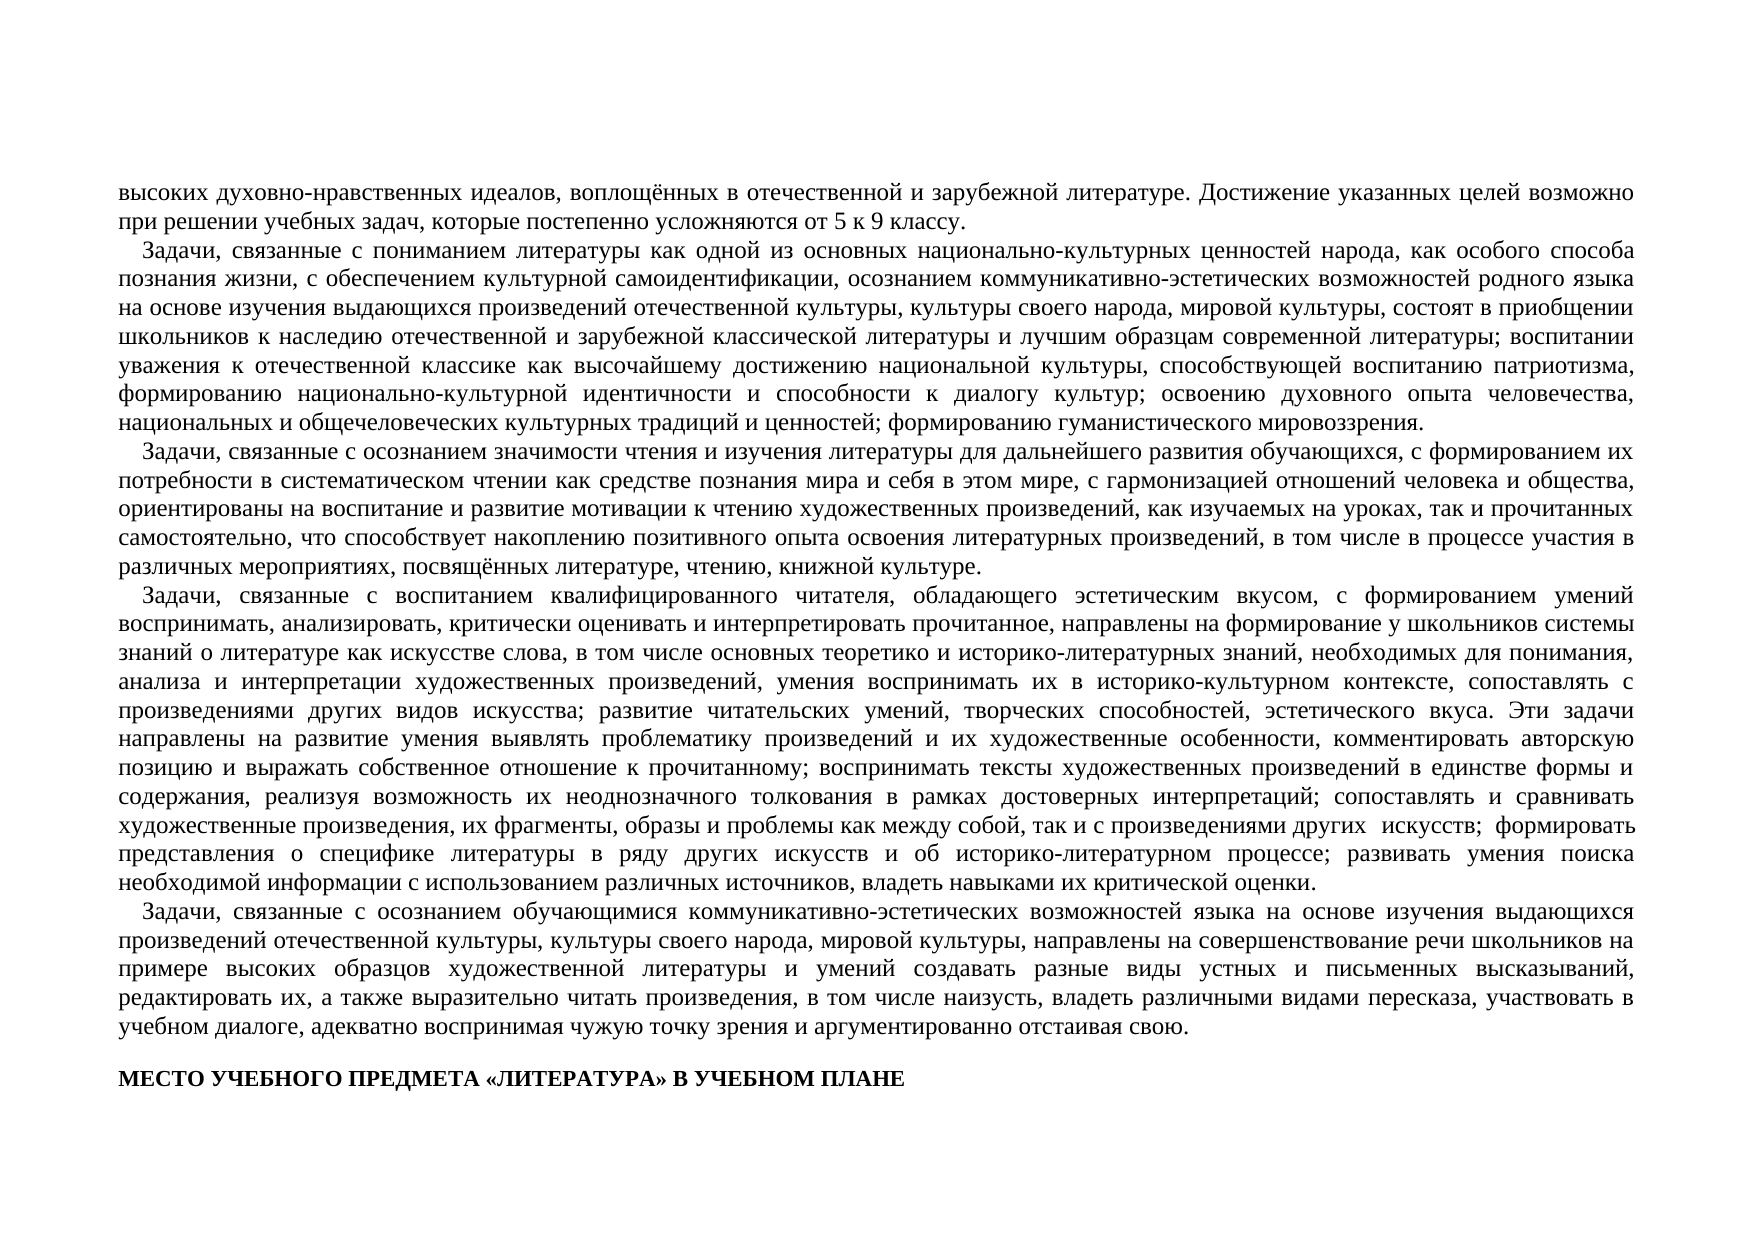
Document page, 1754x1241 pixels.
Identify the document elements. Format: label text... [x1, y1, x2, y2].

text Задачи, связанные с воспитанием квалифицированного читателя, обладающего эстетическим вкусом, с формированием умений воспринимать, анализировать, критически оценивать и интерпретировать прочитанное, направлены на формирование у школьников системы знаний о литературе как искусстве слова, в том числе основных теоретико и историко-литературных знаний, необходимых для понимания, анализа и интерпретации художественных произведений, умения воспринимать их в историко-культурном контексте, сопоставлять с произведениями других видов искусства; развитие читательских умений, творческих способностей, эстетического вкуса. Эти задачи направлены на развитие умения выявлять проблематику произведений и их художественные особенности, комментировать авторскую позицию и выражать собственное отношение к прочитанному; воспринимать тексты художественных произведений в единстве формы и содержания, реализуя возможность их неоднозначного толкования в рамках достоверных интерпретаций; сопоставлять и сравнивать художественные произведения, их фрагменты, образы и проблемы как между собой, так и с произведениями других искусств; формировать представления о специфике литературы в ряду других искусств и об историко-литературном процессе; развивать умения поиска необходимой информации с использованием различных источников, владеть навыками их критической оценки. [118, 580, 1636, 896]
text МЕСТО УЧЕБНОГО ПРЕДМЕТА «ЛИТЕРАТУРА» В УЧЕБНОМ ПЛАНЕ [118, 1065, 1636, 1091]
text Задачи, связанные с пониманием литературы как одной из основных национально-культурных ценностей народа, как особого способа познания жизни, с обеспечением культурной самоидентификации, осознанием коммуникативно-эстетических возможностей родного языка на основе изучения выдающихся произведений отечественной культуры, культуры своего народа, мировой культуры, состоят в приобщении школьников к наследию отечественной и зарубежной классической литературы и лучшим образцам современной литературы; воспитании уважения к отечественной классике как высочайшему достижению национальной культуры, способствующей воспитанию патриотизма, формированию национально-культурной идентичности и способности к диалогу культур; освоению духовного опыта человечества, национальных и общечеловеческих культурных традиций и ценностей; формированию гуманистического мировоззрения. [118, 235, 1636, 436]
text Задачи, связанные с осознанием обучающимися коммуникативно-эстетических возможностей языка на основе изучения выдающихся произведений отечественной культуры, культуры своего народа, мировой культуры, направлены на совершенствование речи школьников на примере высоких образцов художественной литературы и умений создавать разные виды устных и письменных высказываний, редактировать их, а также выразительно читать произведения, в том числе наизусть, владеть различными видами пересказа, участвовать в учебном диалоге, адекватно воспринимая чужую точку зрения и аргументированно отстаивая свою. [118, 896, 1636, 1040]
text Задачи, связанные с осознанием значимости чтения и изучения литературы для дальнейшего развития обучающихся, с формированием их потребности в систематическом чтении как средстве познания мира и себя в этом мире, с гармонизацией отношений человека и общества, ориентированы на воспитание и развитие мотивации к чтению художественных произведений, как изучаемых на уроках, так и прочитанных самостоятельно, что способствует накоплению позитивного опыта освоения литературных произведений, в том числе в процессе участия в различных мероприятиях, посвящённых литературе, чтению, книжной культуре. [118, 436, 1636, 580]
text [118, 177, 1636, 235]
